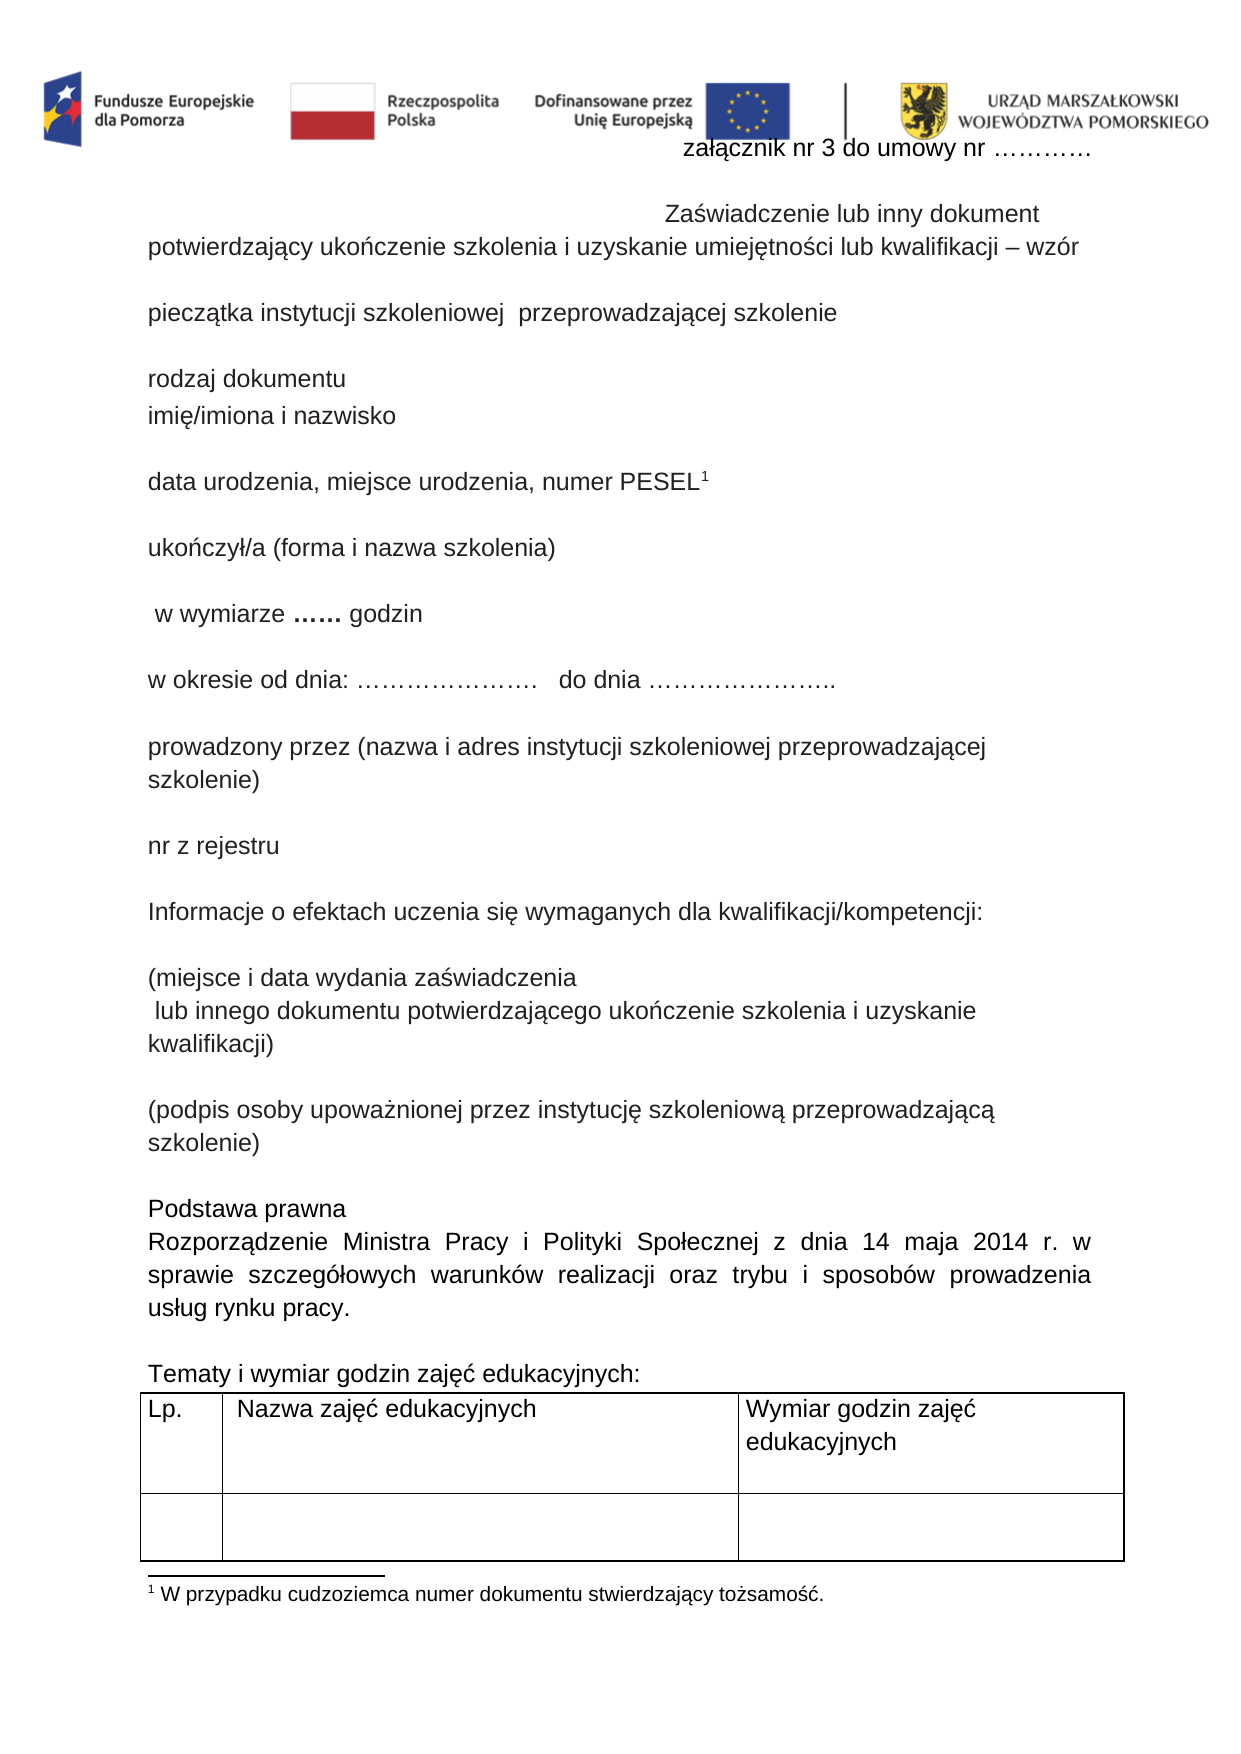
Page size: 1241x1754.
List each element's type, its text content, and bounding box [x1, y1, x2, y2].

text Podstawa prawna [148, 1194, 1092, 1223]
text data urodzenia, miejsce urodzenia, numer PESEL [148, 467, 1092, 496]
table_cell [739, 1494, 1123, 1560]
picture [25, 52, 1227, 166]
text nr z rejestru [148, 831, 1092, 859]
text (miejsce i data wydania zaświadczenia [148, 963, 1092, 991]
text Zaświadczenie lub inny dokument [664, 199, 1092, 228]
text załącznik nr 3 do umowy nr ………… [148, 133, 1092, 162]
text Tematy i wymiar godzin zajęć edukacyjnych: [148, 1359, 1092, 1388]
text lub innego dokumentu potwierdzającego ukończenie szkolenia i uzyskanie kwalifikacji) [148, 996, 1092, 1057]
text potwierdzający ukończenie szkolenia i uzyskanie umiejętności lub kwalifikacji – wzór [148, 232, 1092, 261]
table_cell [223, 1494, 738, 1560]
text rodzaj dokumentu [148, 364, 1092, 393]
text pieczątka instytucji szkoleniowej przeprowadzającej szkolenie [148, 298, 945, 327]
text (podpis osoby upoważnionej przez instytucję szkoleniową przeprowadzającą szkolenie) [148, 1095, 1092, 1157]
table_header Lp. [141, 1394, 222, 1493]
table_header Wymiar godzin zajęć edukacyjnych [739, 1394, 1123, 1493]
text prowadzony przez (nazwa i adres instytucji szkoleniowej przeprowadzającej szkolenie) [148, 732, 1092, 793]
text imię/imiona i nazwisko [148, 401, 1092, 430]
table_cell [141, 1494, 222, 1560]
text Informacje o efektach uczenia się wymaganych dla kwalifikacji/kompetencji: [148, 897, 1092, 925]
table_header Nazwa zajęć edukacyjnych [223, 1394, 738, 1493]
text w okresie od dnia: …………………. do dnia ………………….. [148, 666, 1092, 694]
text Rozporządzenie Ministra Pracy i Polityki Społecznej z dnia 14 maja 2014 r. w sprawie szczegółowych warunków realizacji oraz trybu i sposobów prowadzenia usług rynku pracy. [148, 1227, 1092, 1322]
text ukończył/a (forma i nazwa szkolenia) [148, 533, 1092, 562]
text w wymiarze …… godzin [148, 599, 1092, 628]
